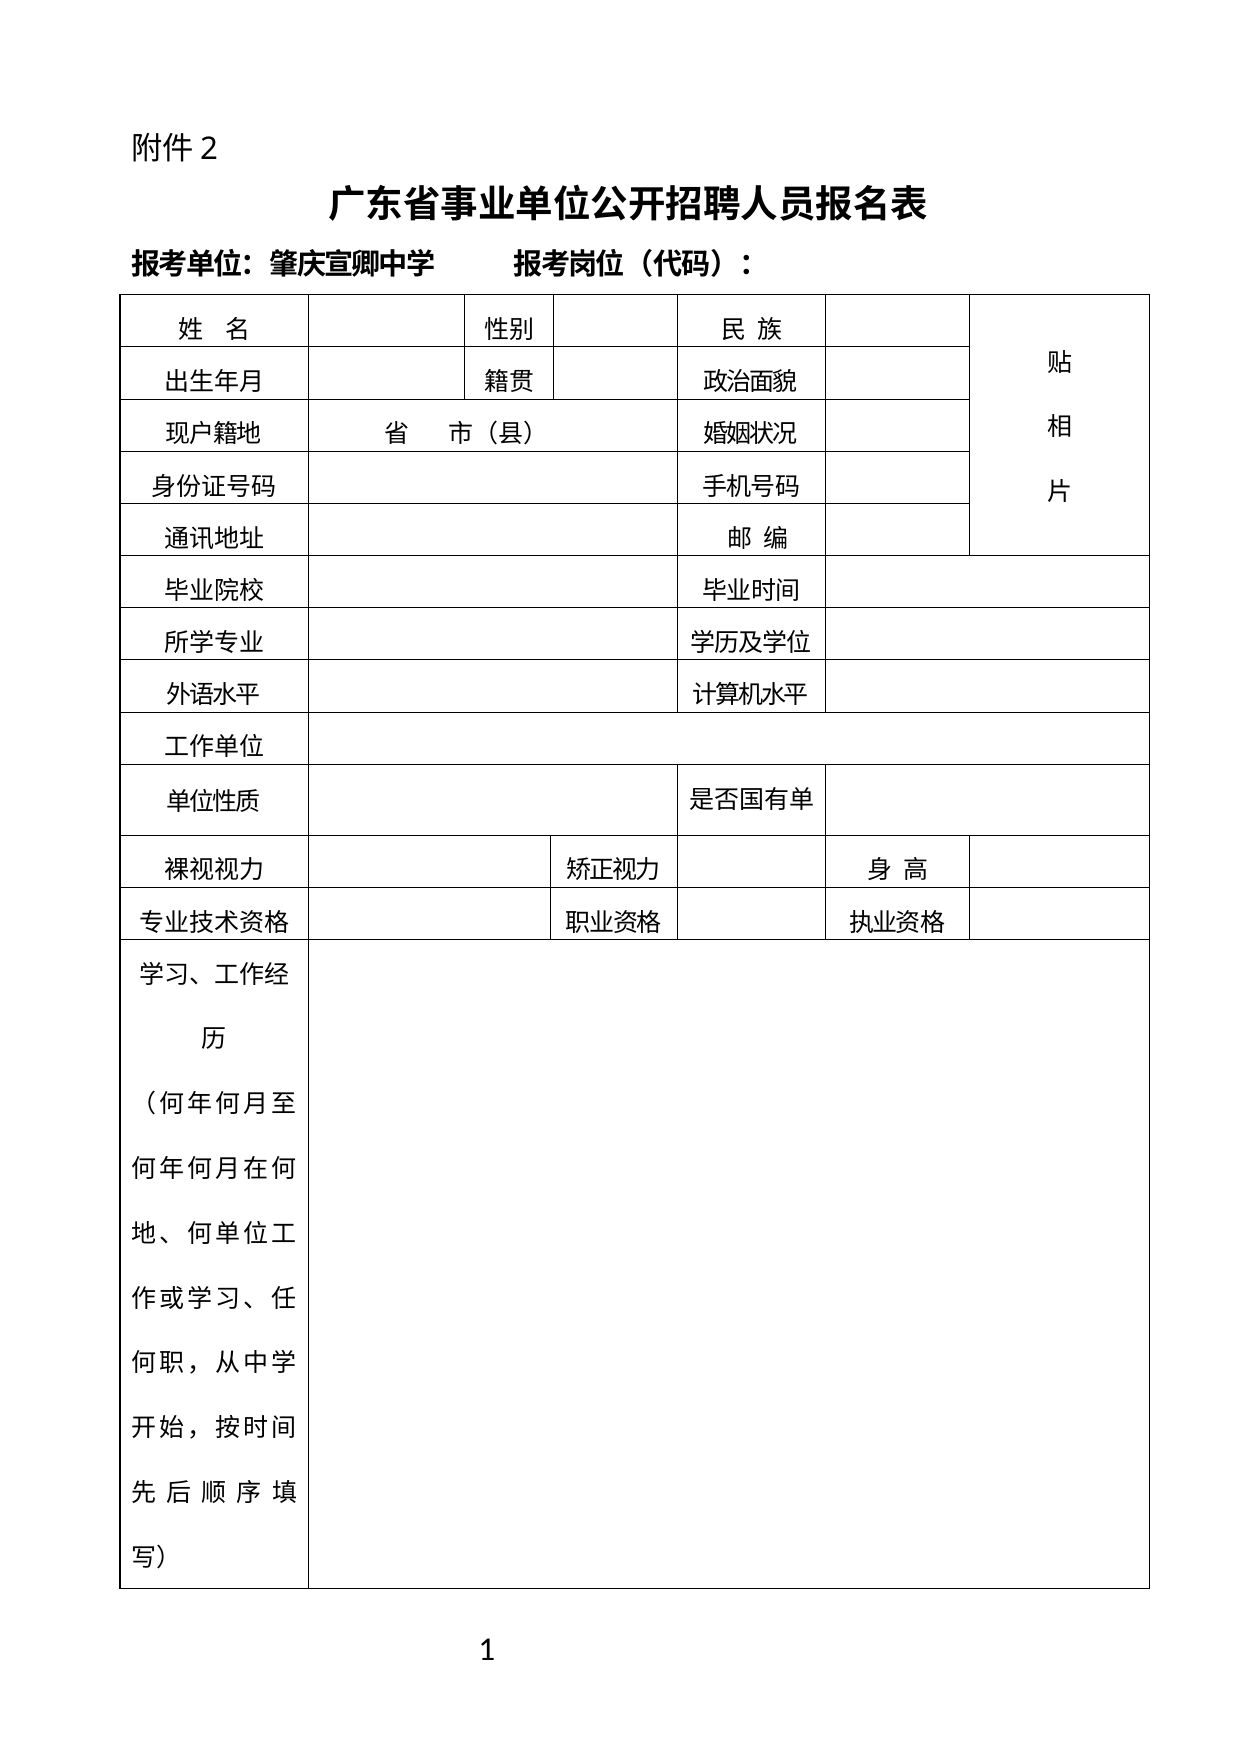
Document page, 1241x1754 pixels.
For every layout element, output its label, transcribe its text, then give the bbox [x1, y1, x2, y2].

table_cell 裸视视力 [121, 836, 308, 887]
table_cell [826, 452, 969, 503]
table_cell [309, 836, 550, 887]
table_cell 政治面貌 [678, 347, 825, 398]
table_cell 外语水平 [121, 660, 308, 712]
table_cell 婚姻状况 [678, 400, 825, 451]
table_cell 学习、工作经历 （何年何月至何年何月在何地、何单位工作或学习、任何职，从中学开始，按时间先后顺序填写） [121, 940, 308, 1588]
table_cell 籍贯 [465, 347, 553, 398]
table_cell [678, 888, 825, 939]
table_cell 工作单位 [121, 713, 308, 764]
table_header 民 族 [678, 295, 825, 346]
table_cell 所学专业 [121, 608, 308, 659]
table_cell 手机号码 [678, 452, 825, 503]
table_cell [309, 556, 677, 607]
text 报考单位：肇庆宣卿中学 报考岗位（代码）： [131, 229, 1125, 294]
table_header [826, 295, 969, 346]
table_cell 学历及学位 [678, 608, 825, 659]
table_cell 计算机水平 [678, 660, 825, 712]
table_cell 是否国有单位正式员工 [678, 765, 825, 834]
table_header [554, 295, 677, 346]
table_cell 专业技术资格 [121, 888, 308, 939]
table_cell 毕业时间 [678, 556, 825, 607]
table_cell 身份证号码 [121, 452, 308, 503]
table_cell 身 高 [826, 836, 969, 887]
table_cell 通讯地址 [121, 504, 308, 555]
table_cell [309, 452, 677, 503]
table_cell [309, 765, 677, 834]
table_cell 矫正视力 [551, 836, 677, 887]
text 附件2 [131, 113, 1125, 171]
table_cell [309, 940, 1149, 1588]
table_cell 职业资格 [551, 888, 677, 939]
table_cell 执业资格 [826, 888, 969, 939]
table_cell [826, 504, 969, 555]
table_cell [970, 888, 1149, 939]
table_cell [826, 608, 1149, 659]
table_cell 出生年月 [121, 347, 308, 398]
table_cell [309, 347, 464, 398]
table_cell [554, 347, 677, 398]
table_cell [826, 660, 1149, 712]
table_cell 邮 编 [678, 504, 825, 555]
table_header 性别 [465, 295, 553, 346]
table_cell [309, 660, 677, 712]
table_header [309, 295, 464, 346]
table_header 贴 相 片 [970, 295, 1149, 555]
table_cell [309, 504, 677, 555]
table_cell 省 市（县） [309, 400, 677, 451]
table_cell [309, 713, 1149, 764]
table_cell [970, 836, 1149, 887]
table_cell [678, 836, 825, 887]
table_cell [826, 765, 1149, 834]
table_cell 毕业院校 [121, 556, 308, 607]
table_header 姓 名 [121, 295, 308, 346]
table_cell [826, 400, 969, 451]
table_cell 单位性质 [121, 765, 308, 834]
table_cell 现户籍地 [121, 400, 308, 451]
table_cell [826, 556, 1149, 607]
table_cell [309, 888, 550, 939]
text 广东省事业单位公开招聘人员报名表 [131, 171, 1125, 229]
table_cell [309, 608, 677, 659]
table_cell [826, 347, 969, 398]
